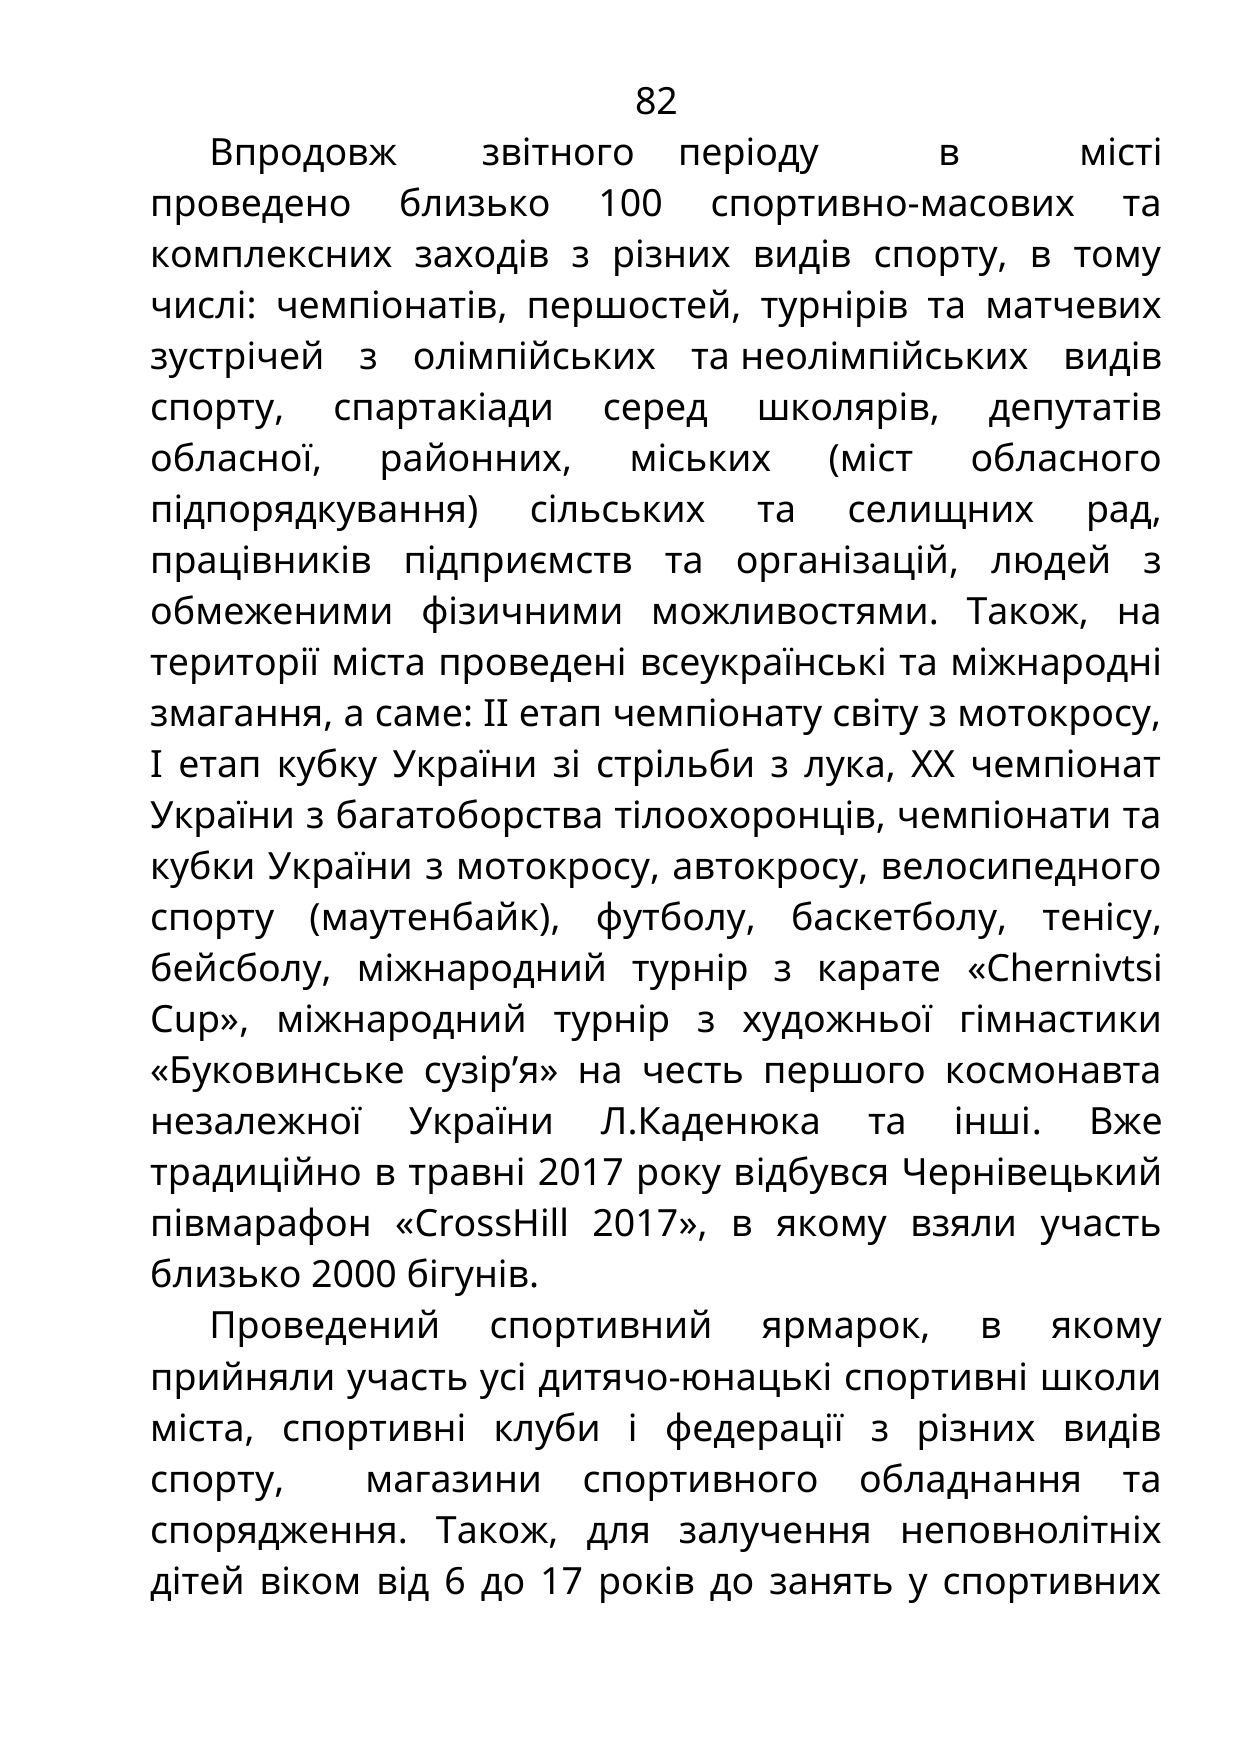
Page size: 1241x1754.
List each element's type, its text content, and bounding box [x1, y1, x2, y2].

text Впродовж звітного періоду в місті проведено близько 100 спортивно-масових та комплексних заходів з різних видів спорту, в тому числі: чемпіонатів, першостей, турнірів та матчевих зустрічей з олімпійських та неолімпійських видів спорту, спартакіади серед школярів, депутатів обласної, районних, міських (міст обласного підпорядкування) сільських та селищних рад, працівників підприємств та організацій, людей з обмеженими фізичними можливостями. Також, на території міста проведені всеукраїнські та міжнародні змагання, а саме: ІІ етап чемпіонату світу з мотокросу, І етап кубку України зі стрільби з лука, ХХ чемпіонат України з багатоборства тілоохоронців, чемпіонати та кубки України з мотокросу, автокросу, велосипедного спорту (маутенбайк), футболу, баскетболу, тенісу, бейсболу, міжнародний турнір з карате «Chernivtsi Cup», міжнародний турнір з художньої гімнастики «Буковинське сузір’я» на честь першого космонавта незалежної України Л.Каденюка та інші. Вже традиційно в травні 2017 року відбувся Чернівецький півмарафон «CrossHill 2017», в якому взяли участь близько 2000 бігунів. [150, 942, 1162, 1299]
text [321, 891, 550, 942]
text Впродовж звітного періоду в місті проведено близько 100 спортивно-масових та комплексних заходів з різних видів спорту, в тому числі: чемпіонатів, першостей, турнірів та матчевих зустрічей з олімпійських та неолімпійських видів спорту, спартакіади серед школярів, депутатів обласної, районних, міських (міст обласного підпорядкування) сільських та селищних рад, працівників підприємств та організацій, людей з обмеженими фізичними можливостями. Також, на території міста проведені всеукраїнські та міжнародні змагання, а саме: ІІ етап чемпіонату світу з мотокросу, І етап кубку України зі стрільби з лука, ХХ чемпіонат України з багатоборства тілоохоронців, чемпіонати та кубки України з мотокросу, автокросу, велосипедного спорту (маутенбайк), футболу, баскетболу, тенісу, бейсболу, міжнародний турнір з карате «Chernivtsi Cup», міжнародний турнір з художньої гімнастики «Буковинське сузір’я» на честь першого космонавта незалежної України Л.Каденюка та інші. Вже традиційно в травні 2017 року відбувся Чернівецький півмарафон «CrossHill 2017», в якому взяли участь близько 2000 бігунів. [150, 125, 1162, 329]
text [150, 1299, 1162, 1605]
text Впродовж звітного періоду в місті проведено близько 100 спортивно-масових та комплексних заходів з різних видів спорту, в тому числі: чемпіонатів, першостей, турнірів та матчевих зустрічей з олімпійських та неолімпійських видів спорту, спартакіади серед школярів, депутатів обласної, районних, міських (міст обласного підпорядкування) сільських та селищних рад, працівників підприємств та організацій, людей з обмеженими фізичними можливостями. Також, на території міста проведені всеукраїнські та міжнародні змагання, а саме: ІІ етап чемпіонату світу з мотокросу, І етап кубку України зі стрільби з лука, ХХ чемпіонат України з багатоборства тілоохоронців, чемпіонати та кубки України з мотокросу, автокросу, велосипедного спорту (маутенбайк), футболу, баскетболу, тенісу, бейсболу, міжнародний турнір з карате «Chernivtsi Cup», міжнародний турнір з художньої гімнастики «Буковинське сузір’я» на честь першого космонавта незалежної України Л.Каденюка та інші. Вже традиційно в травні 2017 року відбувся Чернівецький півмарафон «CrossHill 2017», в якому взяли участь близько 2000 бігунів. [150, 380, 1162, 686]
